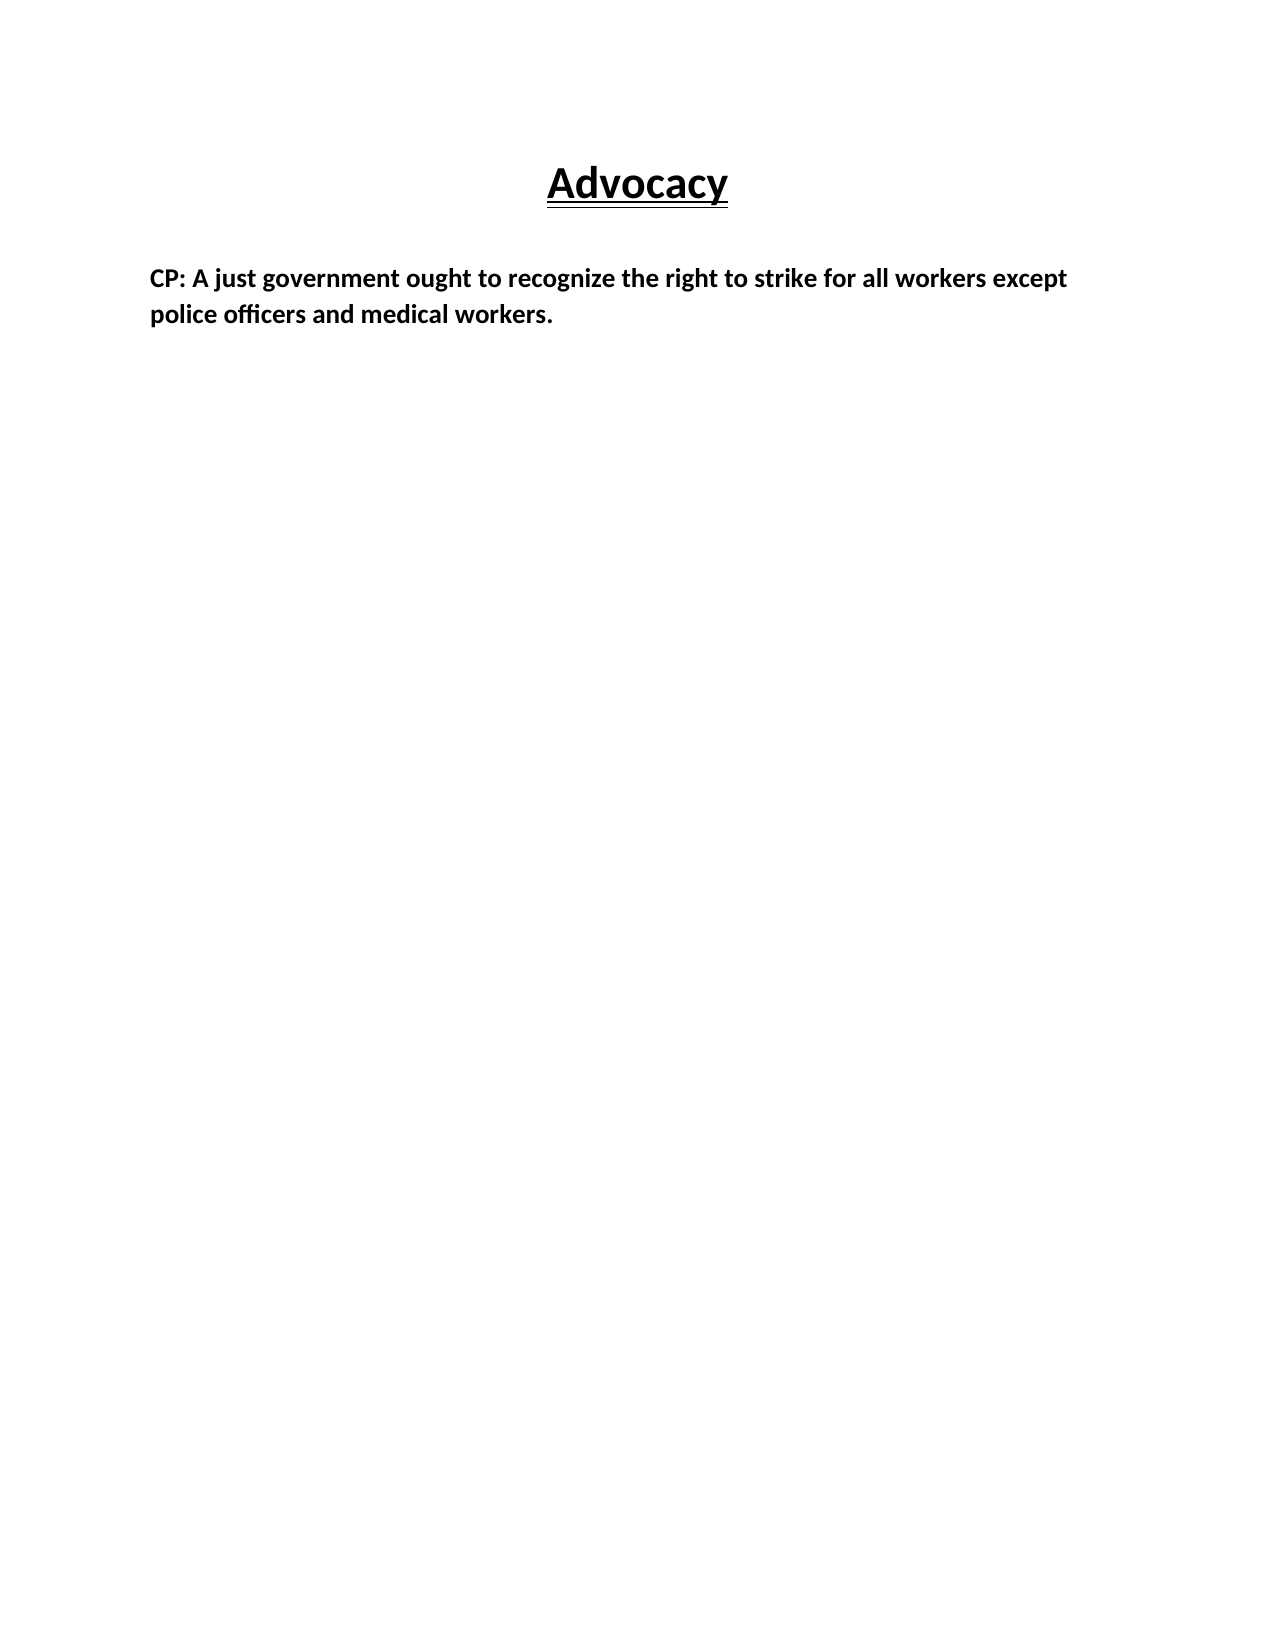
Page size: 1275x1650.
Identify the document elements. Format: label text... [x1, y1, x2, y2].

subtitle CP: A just government ought to recognize the right to strike for all workers except police officers and medical workers. [150, 261, 1125, 330]
subtitle Advocacy [150, 154, 1125, 210]
